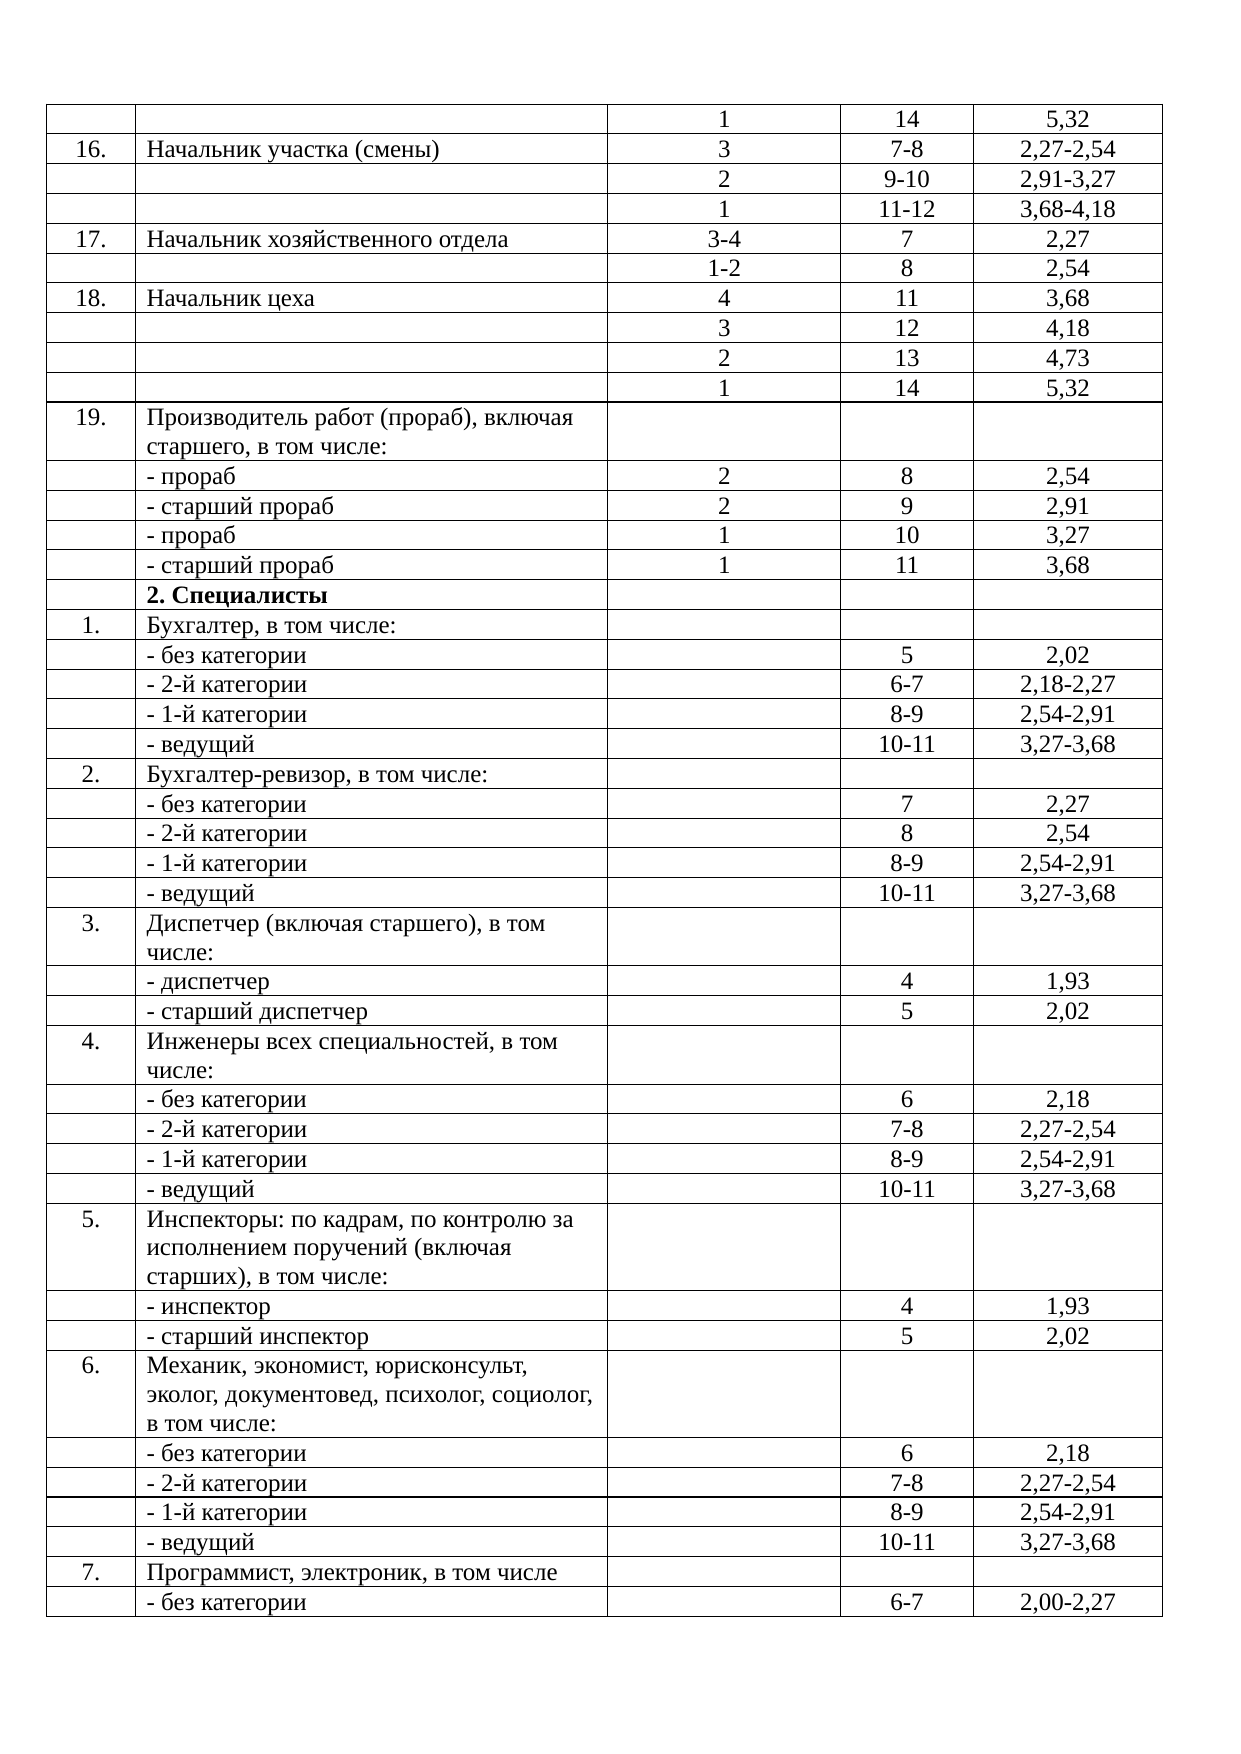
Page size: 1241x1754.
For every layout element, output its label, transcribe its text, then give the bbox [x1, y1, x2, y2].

table_cell 6 [841, 1438, 973, 1467]
table_cell [608, 1351, 840, 1437]
table_cell [608, 699, 840, 728]
table_cell - без категории [136, 640, 607, 668]
table_cell [608, 640, 840, 668]
table_cell 2,00-2,27 [974, 1587, 1162, 1616]
table_cell 6. [47, 1351, 135, 1437]
table_cell 16. [47, 134, 135, 163]
table_cell 2,18-2,27 [974, 670, 1162, 698]
table_cell 2,27 [974, 224, 1162, 252]
table_cell 11 [841, 283, 973, 312]
table_cell 2,27 [974, 789, 1162, 817]
table_cell [608, 848, 840, 877]
table_cell [608, 759, 840, 788]
table_cell 2,54 [974, 461, 1162, 490]
table_cell 4 [841, 966, 973, 995]
table_cell 1 [608, 194, 840, 223]
table_cell 10-11 [841, 878, 973, 907]
table_cell 8-9 [841, 699, 973, 728]
table_cell [47, 1527, 135, 1556]
table_cell 4,18 [974, 313, 1162, 342]
table_cell 9 [841, 491, 973, 519]
table_cell [47, 254, 135, 282]
table_cell [47, 343, 135, 372]
table_cell [136, 194, 607, 223]
table_cell 7. [47, 1557, 135, 1586]
table_cell [608, 1498, 840, 1526]
table_cell [47, 164, 135, 193]
table_cell 6-7 [841, 670, 973, 698]
table_cell - старший прораб [136, 491, 607, 519]
table_cell 8-9 [841, 848, 973, 877]
table_cell 2,54-2,91 [974, 1498, 1162, 1526]
table_cell 2,27-2,54 [974, 134, 1162, 163]
table_cell 4. [47, 1026, 135, 1083]
table_cell - ведущий [136, 729, 607, 758]
table_cell 9-10 [841, 164, 973, 193]
table_cell 2,18 [974, 1085, 1162, 1113]
table_cell - без категории [136, 1438, 607, 1467]
table_cell - старший прораб [136, 550, 607, 579]
table_cell 2,02 [974, 640, 1162, 668]
table_cell [608, 1114, 840, 1143]
table_cell Механик, экономист, юрисконсульт, эколог, документовед, психолог, социолог, в том числе: [136, 1351, 607, 1437]
table_cell - 1-й категории [136, 699, 607, 728]
table_cell 5 [841, 1321, 973, 1349]
table_cell [841, 1557, 973, 1586]
table_cell [608, 908, 840, 965]
table_cell [136, 105, 607, 133]
table_cell 8 [841, 819, 973, 847]
table_cell - диспетчер [136, 966, 607, 995]
table_cell 2. Специалисты [136, 580, 607, 609]
table_cell [47, 521, 135, 549]
table_cell [841, 908, 973, 965]
table_cell 2,18 [974, 1438, 1162, 1467]
table_cell [608, 878, 840, 907]
table_cell - прораб [136, 461, 607, 490]
table_cell 8 [841, 254, 973, 282]
table_cell [608, 996, 840, 1025]
table_cell [974, 403, 1162, 460]
table_cell [47, 313, 135, 342]
table_cell [841, 759, 973, 788]
table_cell - без категории [136, 1085, 607, 1113]
table_cell [841, 1026, 973, 1083]
table_cell [974, 580, 1162, 609]
table_cell [608, 580, 840, 609]
table_cell 10-11 [841, 729, 973, 758]
table_cell [47, 1085, 135, 1113]
table_cell 6-7 [841, 1587, 973, 1616]
table_cell [47, 580, 135, 609]
table_cell [974, 1351, 1162, 1437]
table_cell 1 [608, 105, 840, 133]
table_cell - без категории [136, 789, 607, 817]
table_cell [608, 1468, 840, 1496]
table_cell [136, 373, 607, 401]
table_cell [47, 819, 135, 847]
table_cell 5,32 [974, 105, 1162, 133]
table_cell 19. [47, 403, 135, 460]
table_cell Начальник цеха [136, 283, 607, 312]
table_cell [608, 403, 840, 460]
table_cell [608, 1026, 840, 1083]
table_cell 2 [608, 343, 840, 372]
table_cell [47, 848, 135, 877]
table_cell 5,32 [974, 373, 1162, 401]
table_cell - 1-й категории [136, 848, 607, 877]
table_cell [608, 1291, 840, 1320]
table_cell [47, 373, 135, 401]
table_cell [841, 610, 973, 639]
table_cell - ведущий [136, 878, 607, 907]
table_cell 14 [841, 373, 973, 401]
table_cell [47, 1587, 135, 1616]
table_cell [47, 699, 135, 728]
table_cell - прораб [136, 521, 607, 549]
table_cell 12 [841, 313, 973, 342]
table_cell 5 [841, 996, 973, 1025]
table_cell 3,68 [974, 283, 1162, 312]
table_cell 2,54-2,91 [974, 1144, 1162, 1173]
table_cell 10 [841, 521, 973, 549]
table_cell 4 [608, 283, 840, 312]
table_cell 2,54 [974, 819, 1162, 847]
table_cell [136, 343, 607, 372]
table_cell [608, 1144, 840, 1173]
table_cell 2,91-3,27 [974, 164, 1162, 193]
table_cell 2,02 [974, 996, 1162, 1025]
table_cell [608, 819, 840, 847]
table_cell - 2-й категории [136, 670, 607, 698]
table_cell 3,27-3,68 [974, 1174, 1162, 1203]
table_cell 8 [841, 461, 973, 490]
table_cell Инспекторы: по кадрам, по контролю за исполнением поручений (включая старших), в том числе: [136, 1204, 607, 1290]
table_cell [608, 1204, 840, 1290]
table_cell [608, 789, 840, 817]
table_cell [47, 461, 135, 490]
table_cell 5. [47, 1204, 135, 1290]
table_cell 3,68-4,18 [974, 194, 1162, 223]
table_cell 11-12 [841, 194, 973, 223]
table_cell 13 [841, 343, 973, 372]
table_cell 8-9 [841, 1498, 973, 1526]
table_cell [608, 1085, 840, 1113]
table_cell - старший диспетчер [136, 996, 607, 1025]
table_cell [47, 1321, 135, 1349]
table_cell [47, 1144, 135, 1173]
table_cell Производитель работ (прораб), включая старшего, в том числе: [136, 403, 607, 460]
table_cell [608, 1438, 840, 1467]
table_cell 1,93 [974, 966, 1162, 995]
table_cell 2,54 [974, 254, 1162, 282]
table_cell 2,54-2,91 [974, 699, 1162, 728]
table_cell 3 [608, 313, 840, 342]
table_cell [974, 610, 1162, 639]
table_cell [47, 1291, 135, 1320]
table_cell 2,27-2,54 [974, 1114, 1162, 1143]
table_cell [608, 1527, 840, 1556]
table_cell [608, 729, 840, 758]
table_cell 2. [47, 759, 135, 788]
table_cell 2,02 [974, 1321, 1162, 1349]
table_cell 7-8 [841, 1468, 973, 1496]
table_cell [608, 610, 840, 639]
table_cell 3,27-3,68 [974, 729, 1162, 758]
table_cell 4 [841, 1291, 973, 1320]
table_cell 3. [47, 908, 135, 965]
table_cell - без категории [136, 1587, 607, 1616]
table_cell Диспетчер (включая старшего), в том числе: [136, 908, 607, 965]
table_cell 1-2 [608, 254, 840, 282]
table_cell [974, 1026, 1162, 1083]
table_cell 8-9 [841, 1144, 973, 1173]
table_cell - ведущий [136, 1527, 607, 1556]
table_cell Начальник участка (смены) [136, 134, 607, 163]
table_cell [608, 966, 840, 995]
table_cell [608, 1587, 840, 1616]
table_cell [47, 996, 135, 1025]
table_cell [608, 670, 840, 698]
table_cell - 1-й категории [136, 1498, 607, 1526]
table_cell 2 [608, 164, 840, 193]
table_cell [974, 759, 1162, 788]
table_cell 1 [608, 373, 840, 401]
table_cell 3-4 [608, 224, 840, 252]
table_cell [47, 789, 135, 817]
table_cell 3,27-3,68 [974, 1527, 1162, 1556]
table_cell Инженеры всех специальностей, в том числе: [136, 1026, 607, 1083]
table_cell 7-8 [841, 1114, 973, 1143]
table_cell - ведущий [136, 1174, 607, 1203]
table_cell Бухгалтер, в том числе: [136, 610, 607, 639]
table_cell 6 [841, 1085, 973, 1113]
table_cell 1,93 [974, 1291, 1162, 1320]
table_cell [47, 640, 135, 668]
table_cell [47, 491, 135, 519]
table_cell 1. [47, 610, 135, 639]
table_cell [974, 1204, 1162, 1290]
table_cell [841, 580, 973, 609]
table_cell 3,27 [974, 521, 1162, 549]
table_cell [47, 550, 135, 579]
table_cell 5 [841, 640, 973, 668]
table_cell [136, 164, 607, 193]
table_cell [47, 1498, 135, 1526]
table_cell [47, 1174, 135, 1203]
table_cell [47, 1114, 135, 1143]
table_cell [608, 1321, 840, 1349]
table_cell - 2-й категории [136, 1468, 607, 1496]
table_cell [841, 1204, 973, 1290]
table_cell 10-11 [841, 1527, 973, 1556]
table_cell - 1-й категории [136, 1144, 607, 1173]
table_cell 1 [608, 550, 840, 579]
table_cell 2,54-2,91 [974, 848, 1162, 877]
table_cell 2 [608, 461, 840, 490]
table_cell - 2-й категории [136, 819, 607, 847]
table_cell 1 [608, 521, 840, 549]
table_cell 7-8 [841, 134, 973, 163]
table_cell 11 [841, 550, 973, 579]
table_cell [47, 966, 135, 995]
table_cell [47, 1438, 135, 1467]
table_cell [136, 254, 607, 282]
table_cell 2 [608, 491, 840, 519]
table_cell 4,73 [974, 343, 1162, 372]
table_cell [47, 878, 135, 907]
table_cell Бухгалтер-ревизор, в том числе: [136, 759, 607, 788]
table_cell [47, 1468, 135, 1496]
table_cell - 2-й категории [136, 1114, 607, 1143]
table_cell [47, 670, 135, 698]
table_cell 3,68 [974, 550, 1162, 579]
table_cell [47, 194, 135, 223]
table_cell 14 [841, 105, 973, 133]
table_cell Программист, электроник, в том числе [136, 1557, 607, 1586]
table_cell [974, 908, 1162, 965]
table_cell - старший инспектор [136, 1321, 607, 1349]
table_cell 3,27-3,68 [974, 878, 1162, 907]
table_cell [136, 313, 607, 342]
table_cell [608, 1557, 840, 1586]
table_cell 17. [47, 224, 135, 252]
table_cell 7 [841, 789, 973, 817]
table_cell 7 [841, 224, 973, 252]
table_cell [841, 403, 973, 460]
table_cell 18. [47, 283, 135, 312]
table_cell Начальник хозяйственного отдела [136, 224, 607, 252]
table_cell - инспектор [136, 1291, 607, 1320]
table_cell 2,27-2,54 [974, 1468, 1162, 1496]
table_cell [47, 105, 135, 133]
table_cell 10-11 [841, 1174, 973, 1203]
table_cell 3 [608, 134, 840, 163]
table_cell [608, 1174, 840, 1203]
table_cell [841, 1351, 973, 1437]
table_cell [974, 1557, 1162, 1586]
table_cell [47, 729, 135, 758]
table_cell 2,91 [974, 491, 1162, 519]
